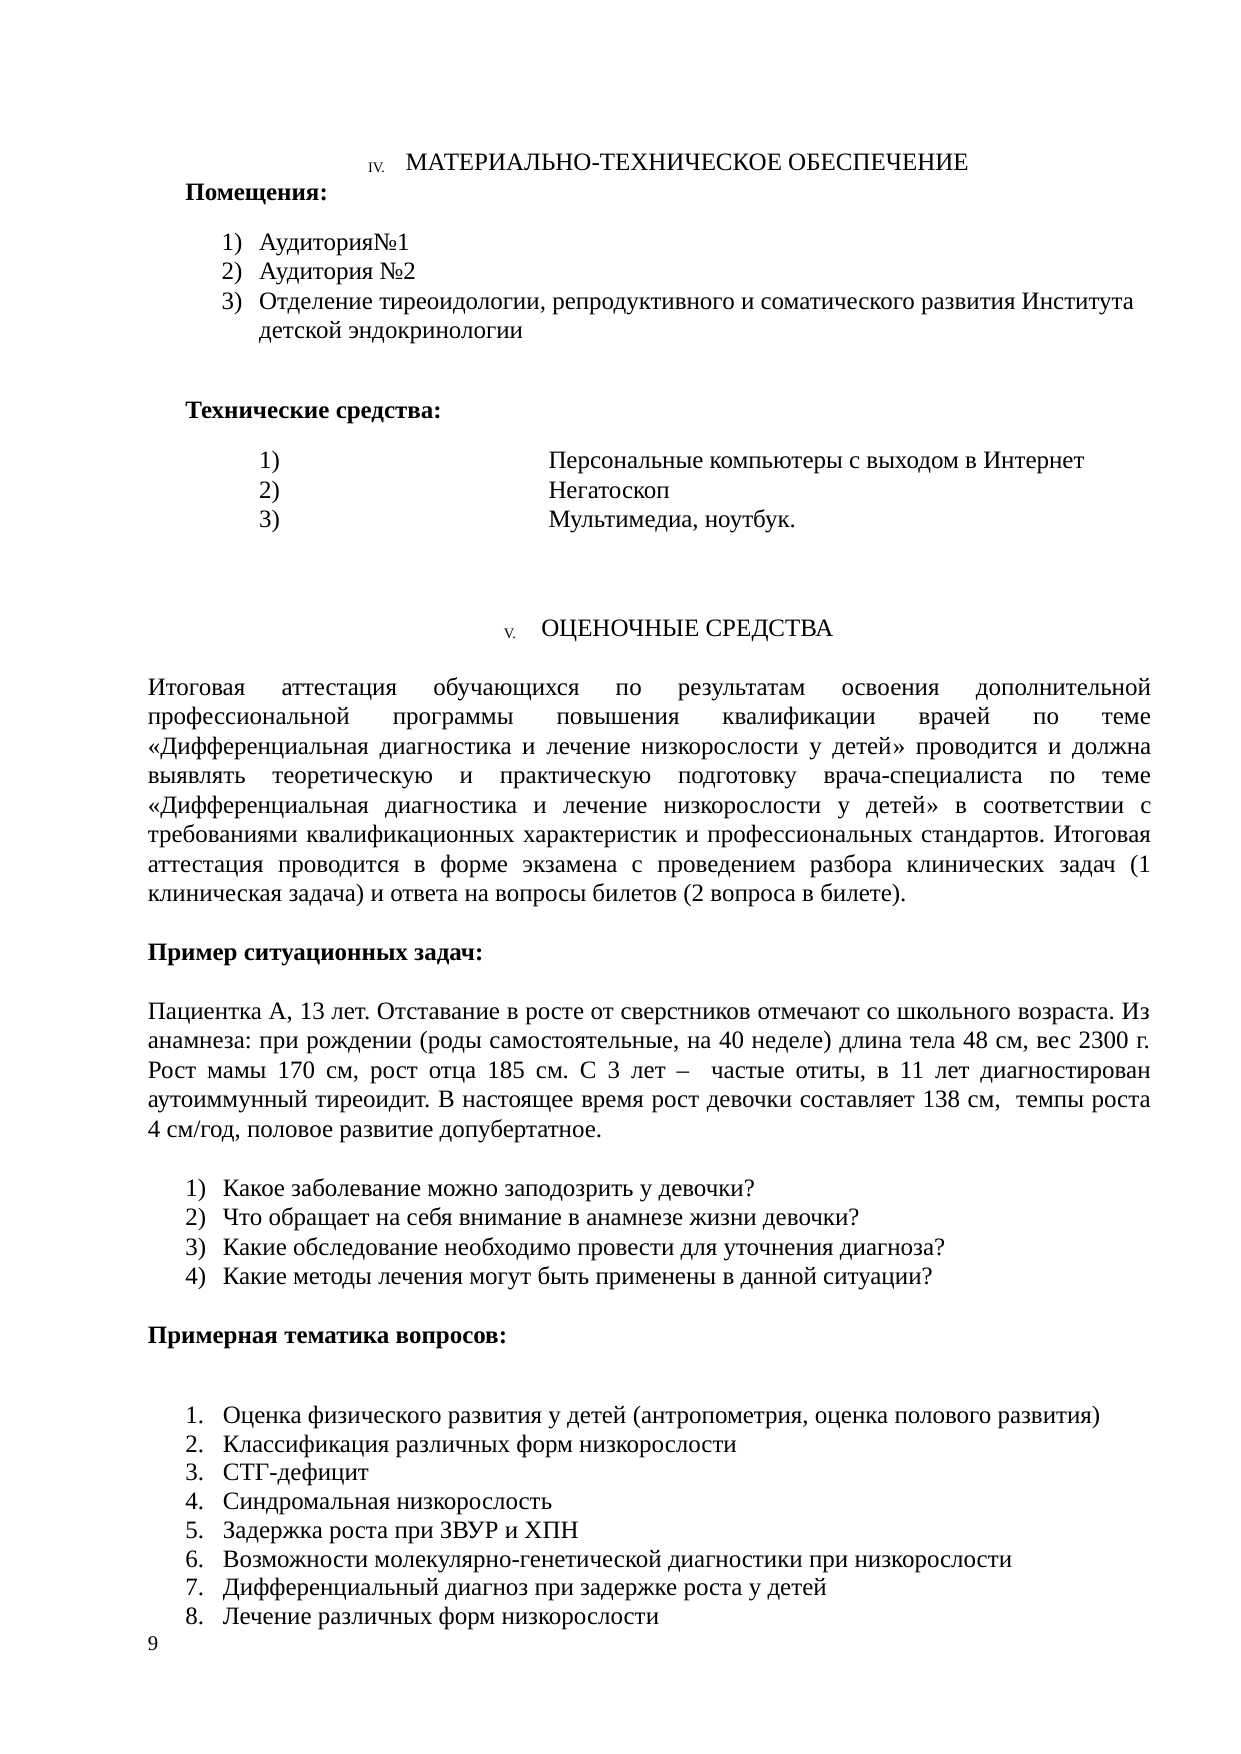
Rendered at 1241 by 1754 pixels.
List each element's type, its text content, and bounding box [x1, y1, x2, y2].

list ОЦЕНОЧНЫЕ СРЕДСТВА [185, 613, 1152, 642]
list Возможности молекулярно-генетической диагностики при низкорослости [185, 1544, 1152, 1572]
list Оценка физического развития у детей (антропометрия, оценка полового развития) [185, 1400, 1152, 1429]
list Какие методы лечения могут быть применены в данной ситуации? [185, 1261, 1152, 1291]
list Аудитория№1 [221, 227, 1152, 256]
list Отделение тиреоидологии, репродуктивного и соматического развития Института детской эндокринологии [221, 286, 1152, 344]
list Задержка роста при ЗВУР и ХПН [185, 1515, 1152, 1544]
list Какие обследование необходимо провести для уточнения диагноза? [185, 1232, 1152, 1261]
list Аудитория №2 [221, 256, 1152, 286]
list Классификация различных форм низкорослости [185, 1429, 1152, 1457]
list МАТЕРИАЛЬНО-ТЕХНИЧЕСКОЕ ОБЕСПЕЧЕНИЕ [185, 147, 1152, 176]
list Какое заболевание можно заподозрить у девочки? [185, 1173, 1152, 1202]
list СТГ-дефицит [185, 1457, 1152, 1486]
list Мультимедиа, ноутбук. [259, 504, 1152, 534]
list Лечение различных форм низкорослости [185, 1601, 1152, 1630]
text Помещения: [185, 176, 1152, 206]
list Персональные компьютеры с выходом в Интернет [259, 445, 1152, 475]
text Примерная тематика вопросов: [148, 1320, 1152, 1350]
text Пациентка А, 13 лет. Отставание в росте от сверстников отмечают со школьного возраста. Из анамнеза: при рождении (роды самостоятельные, на 40 неделе) длина тела 48 см, вес 2300 г. Рост мамы 170 см, рост отца 185 см. С 3 лет – частые отиты, в 11 лет диагностирован аутоиммунный тиреоидит. В настоящее время рост девочки составляет 138 см, темпы роста 4 см/год, половое развитие допубертатное. [148, 996, 1152, 1143]
text Итоговая аттестация обучающихся по результатам освоения дополнительной профессиональной программы повышения квалификации врачей по теме «Дифференциальная диагностика и лечение низкорослости у детей» проводится и должна выявлять теоретическую и практическую подготовку врача-специалиста по теме «Дифференциальная диагностика и лечение низкорослости у детей» в соответствии с требованиями квалификационных характеристик и профессиональных стандартов. Итоговая аттестация проводится в форме экзамена с проведением разбора клинических задач (1 клиническая задача) и ответа на вопросы билетов (2 вопроса в билете). [148, 672, 1152, 907]
list Синдромальная низкорослость [185, 1486, 1152, 1515]
list Что обращает на себя внимание в анамнезе жизни девочки? [185, 1202, 1152, 1232]
text Технические средства: [185, 395, 1152, 424]
list Дифференциальный диагноз при задержке роста у детей [185, 1572, 1152, 1601]
text Пример ситуационных задач: [148, 937, 1152, 966]
list Негатоскоп [259, 475, 1152, 504]
